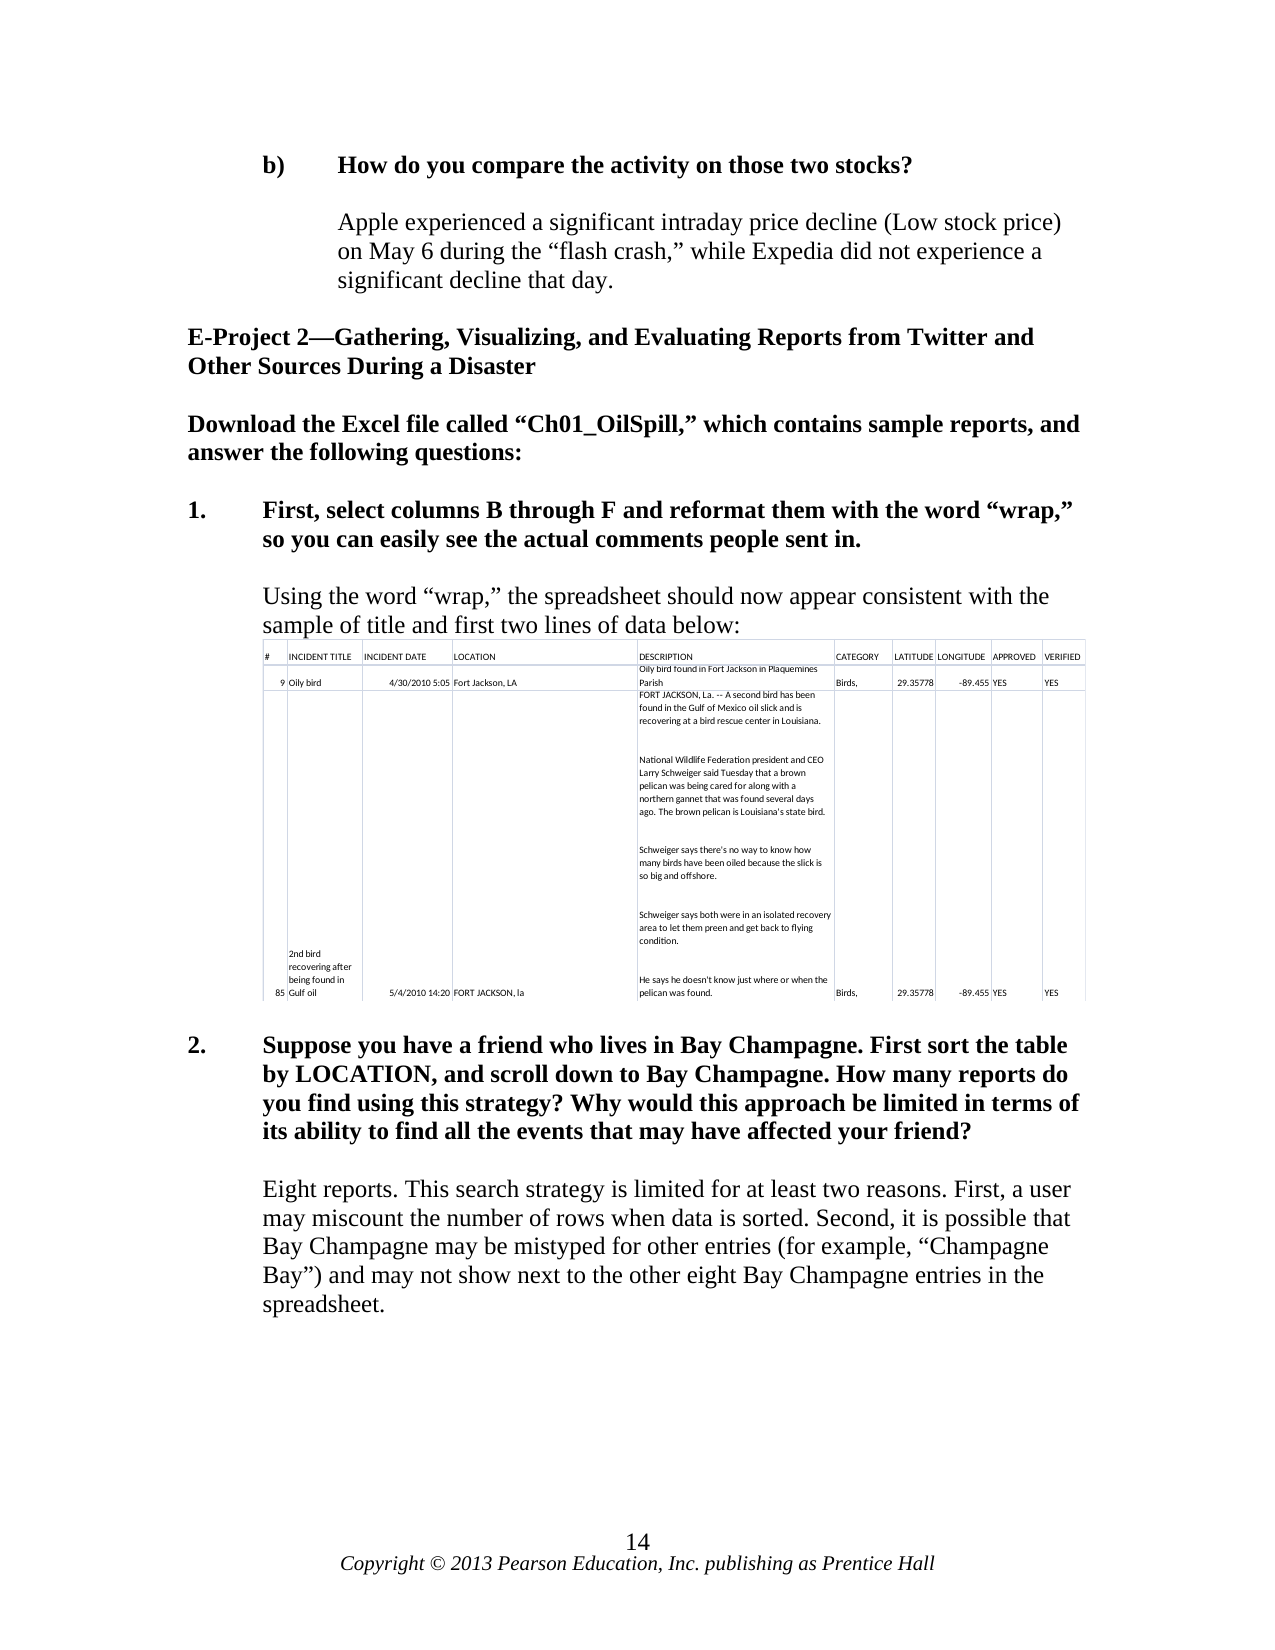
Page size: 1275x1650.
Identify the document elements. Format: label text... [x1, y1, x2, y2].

text 2. Suppose you have a friend who lives in Bay . First sort the table by LOCATION, and scroll down to Bay . How many reports do you find using this strategy? Why would this approach be limited in terms of its ability to find all the events that may have affected your friend? [187, 1030, 1087, 1145]
text Using the word “wrap,” the spreadsheet should now appear consistent with the sample of title and first two lines of data below: [187, 581, 1087, 639]
text Apple experienced a significant intraday price decline (Low stock price) on May 6 during the “flash crash,” while Expedia did not experience a significant decline that day. [187, 207, 1087, 294]
text 1. First, select columns B through F and reformat them with the word “wrap,” so you can easily see the actual comments people sent in. [187, 495, 1087, 552]
text Eight reports. This search strategy is limited for at least two reasons. First, a user may miscount the number of rows when data is sorted. Second, it is possible that Bay Champagne may be mistyped for other entries (for example, “Champagne Bay”) and may not show next to the other eight Bay entries in the spreadsheet. [187, 1174, 1087, 1318]
text E-Project 2—Gathering, Visualizing, and Evaluating Reports from Twitter and Other Sources During a Disaster [187, 322, 1087, 380]
text Download the Excel file called “Ch01_OilSpill,” which contains sample reports, and answer the following questions: [187, 409, 1087, 466]
text b) How do you compare the activity on those two stocks? [187, 150, 1087, 179]
